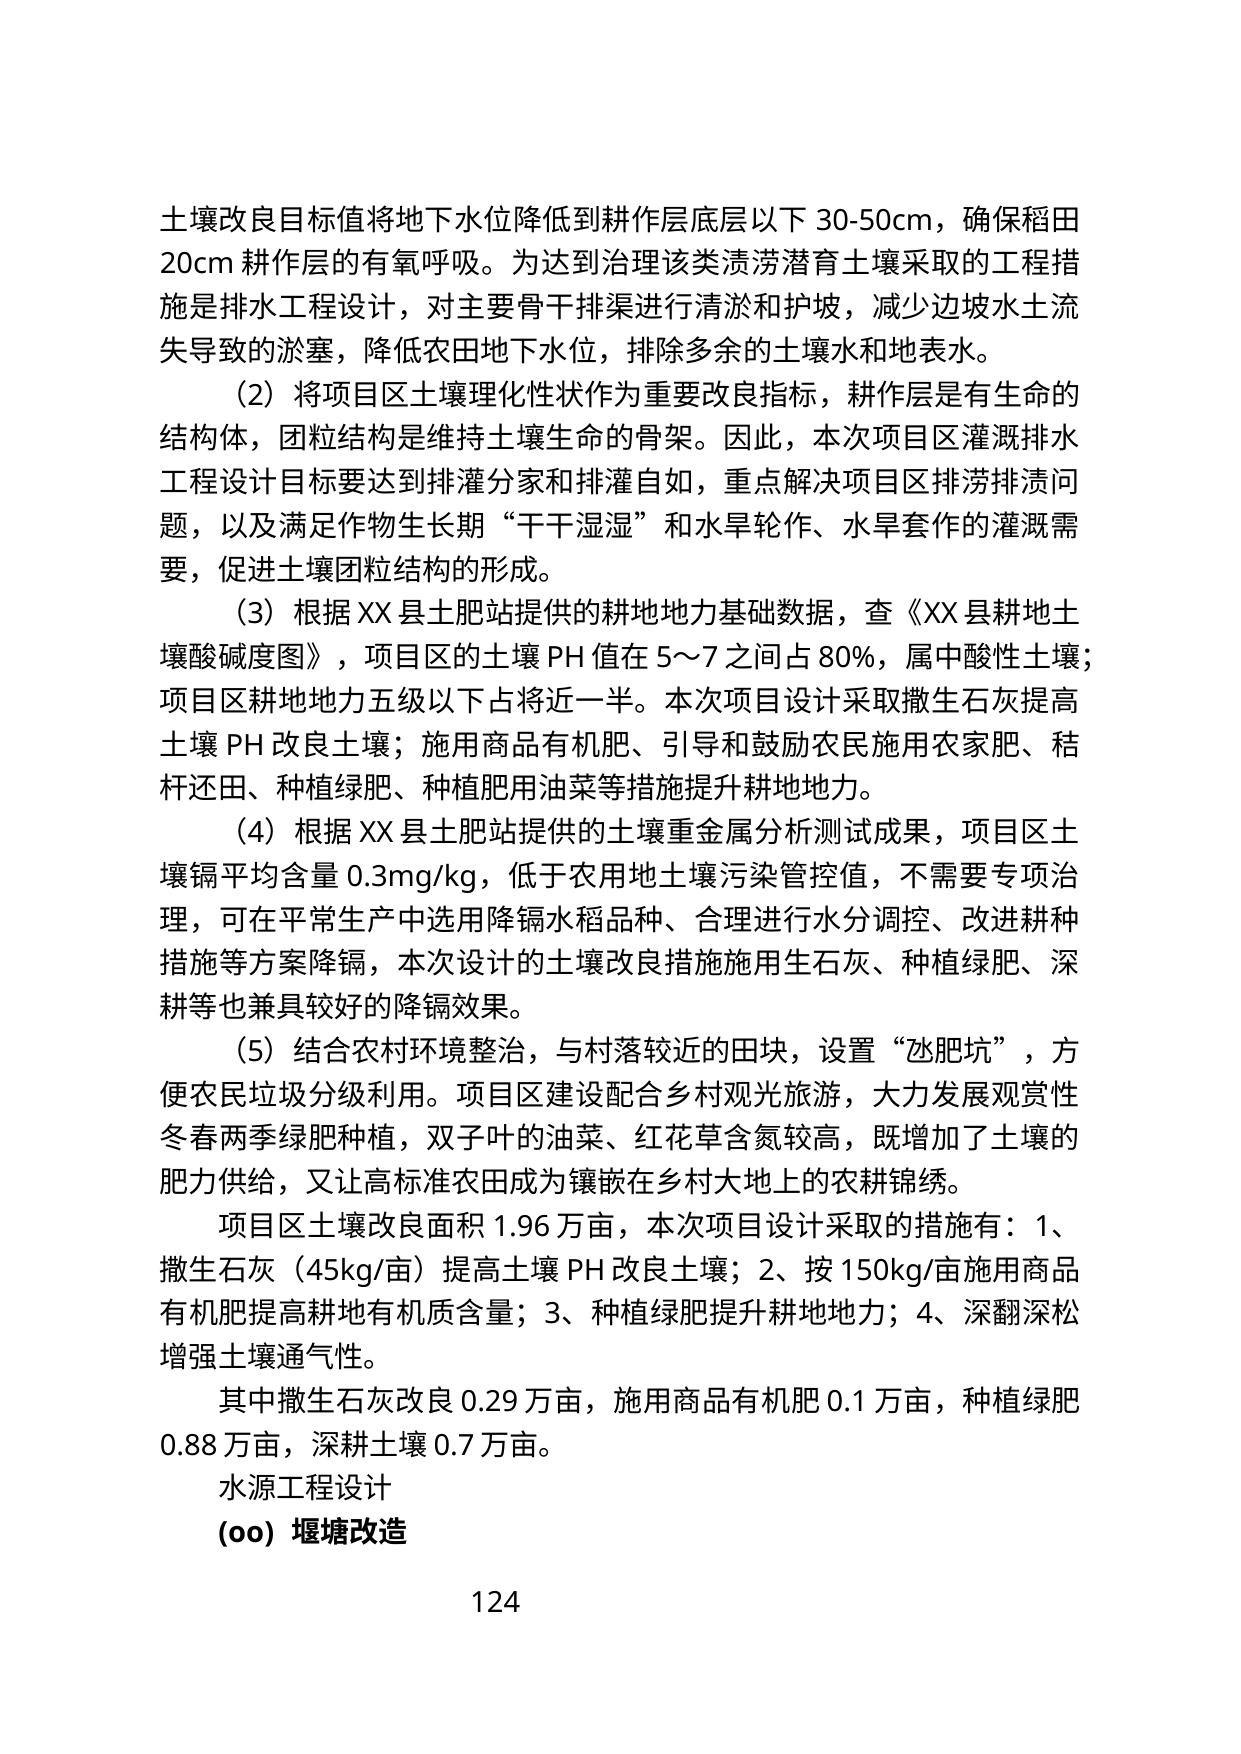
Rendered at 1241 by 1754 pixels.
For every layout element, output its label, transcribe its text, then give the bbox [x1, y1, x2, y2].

text （3）根据XX县土肥站提供的耕地地力基础数据，查《XX县耕地土壤酸碱度图》，项目区的土壤PH值在5～7之间占80%，属中酸性土壤；项目区耕地地力五级以下占将近一半。本次项目设计采取撒生石灰提高土壤PH改良土壤；施用商品有机肥、引导和鼓励农民施用农家肥、秸杆还田、种植绿肥、种植肥用油菜等措施提升耕地地力。 [159, 589, 1081, 808]
text （5）结合农村环境整治，与村落较近的田块，设置“氹肥坑”，方便农民垃圾分级利用。项目区建设配合乡村观光旅游，大力发展观赏性冬春两季绿肥种植，双子叶的油菜、红花草含氮较高，既增加了土壤的肥力供给，又让高标准农田成为镶嵌在乡村大地上的农耕锦绣。 [159, 1026, 1081, 1201]
text （2）将项目区土壤理化性状作为重要改良指标，耕作层是有生命的结构体，团粒结构是维持土壤生命的骨架。因此，本次项目区灌溉排水工程设计目标要达到排灌分家和排灌自如，重点解决项目区排涝排渍问题，以及满足作物生长期“干干湿湿”和水旱轮作、水旱套作的灌溉需要，促进土壤团粒结构的形成。 [159, 370, 1081, 589]
text （4）根据XX县土肥站提供的土壤重金属分析测试成果，项目区土壤镉平均含量0.3mg/kg，低于农用地土壤污染管控值，不需要专项治理，可在平常生产中选用降镉水稻品种、合理进行水分调控、改进耕种措施等方案降镉，本次设计的土壤改良措施施用生石灰、种植绿肥、深耕等也兼具较好的降镉效果。 [159, 808, 1081, 1026]
text 项目区土壤改良面积1.96万亩，本次项目设计采取的措施有：1、撒生石灰（45kg/亩）提高土壤PH改良土壤；2、按150kg/亩施用商品有机肥提高耕地有机质含量；3、种植绿肥提升耕地地力；4、深翻深松增强土壤通气性。 [159, 1201, 1081, 1376]
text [159, 195, 1081, 370]
text 水源工程设计 [159, 1464, 1081, 1508]
text 其中撒生石灰改良0.29万亩，施用商品有机肥0.1万亩，种植绿肥0.88万亩，深耕土壤0.7万亩。 [159, 1376, 1081, 1464]
list 堰塘改造 [159, 1508, 1081, 1551]
